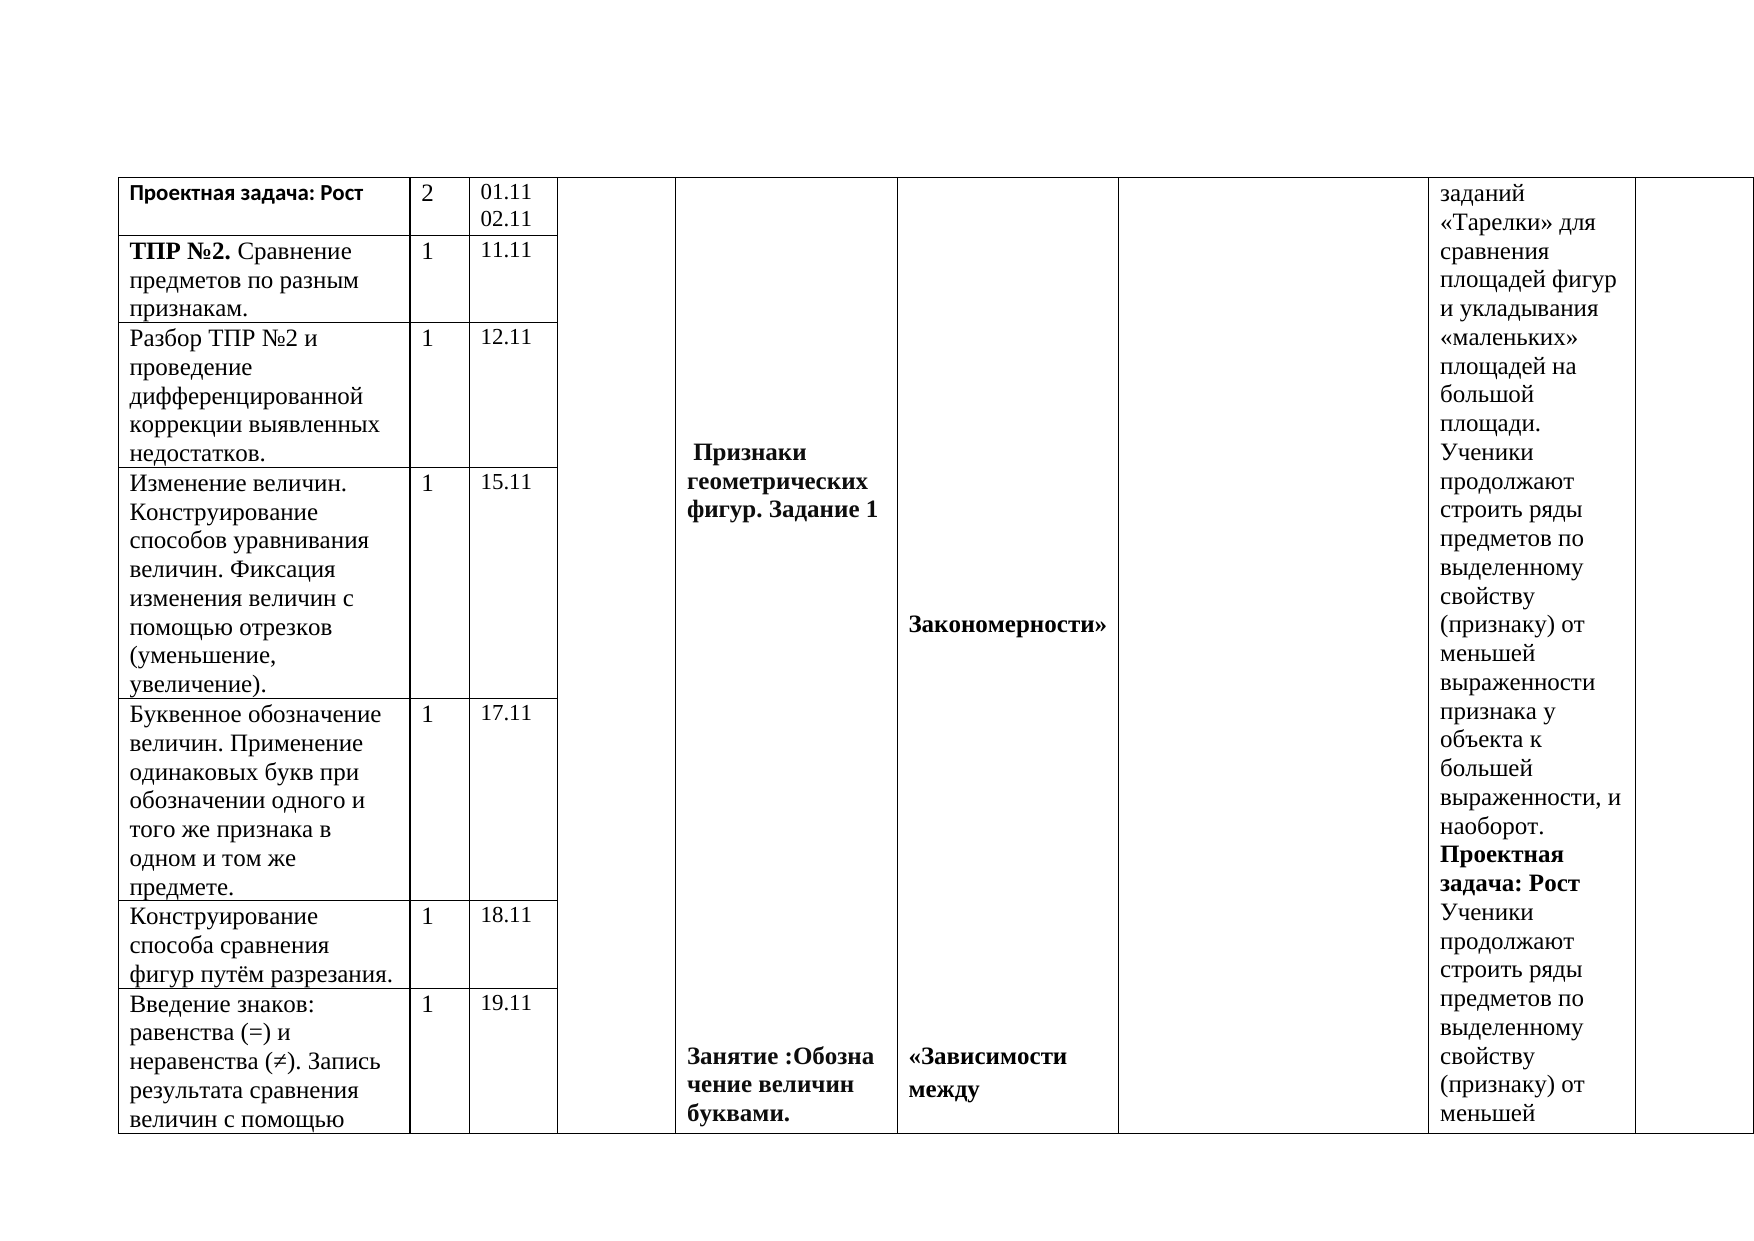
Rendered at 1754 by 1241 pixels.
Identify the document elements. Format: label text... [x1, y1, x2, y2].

table_cell Проектная задача: Рост [119, 178, 409, 235]
table_cell 19.11 [470, 989, 557, 1132]
table_cell 1 [411, 699, 469, 900]
table_cell 12.11 [470, 323, 557, 467]
table_cell Конструирование способа сравнения фигур путём разрезания. [119, 901, 409, 988]
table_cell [119, 989, 409, 1132]
table_cell ТПР №2. Сравнение предметов по разным признакам. [119, 236, 409, 322]
table_cell 1 [411, 901, 469, 988]
table_cell 1 [411, 989, 469, 1132]
table_cell 01.11 02.11 [470, 178, 557, 235]
table_cell 15.11 [470, 468, 557, 698]
table_cell 17.11 [470, 699, 557, 900]
table_cell 1 [411, 323, 469, 467]
table_cell Изменение величин. Конструирование способов уравнивания величин. Фиксация изменения величин с помощью отрезков (уменьшение, увеличение). [119, 468, 409, 698]
table_cell 18.11 [470, 901, 557, 988]
table_cell 2 [411, 178, 469, 235]
table_cell Разбор ТПР №2 и проведение дифференцированной коррекции выявленных недостатков. [119, 323, 409, 467]
table_cell 11.11 [470, 236, 557, 322]
table_cell 1 [411, 468, 469, 698]
table_cell 1 [411, 236, 469, 322]
table_cell Буквенное обозначение величин. Применение одинаковых букв при обозначении одного и того же признака в одном и том же предмете. [119, 699, 409, 900]
